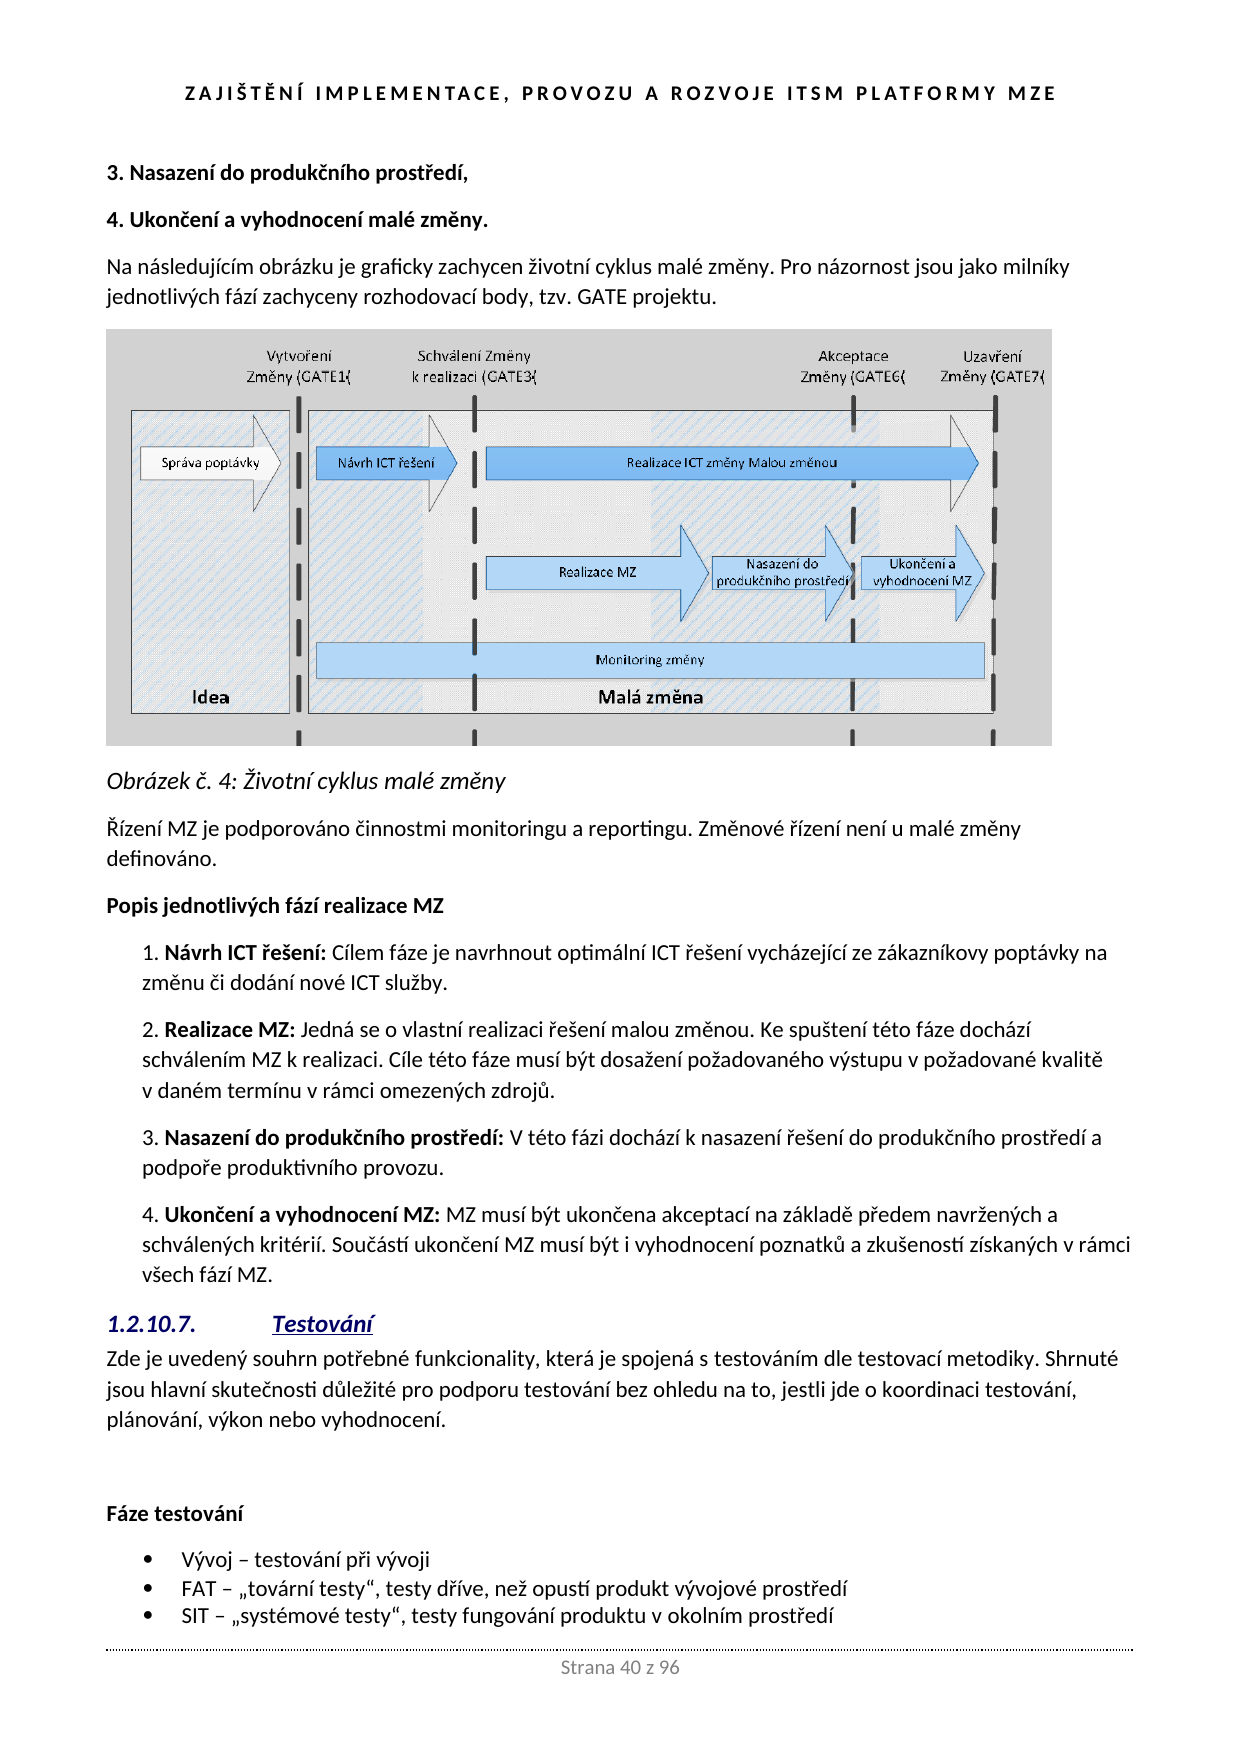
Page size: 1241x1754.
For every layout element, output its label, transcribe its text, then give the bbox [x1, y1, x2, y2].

text 3. Nasazení do produkčního prostředí, [106, 158, 1134, 187]
text Zde je uvedený souhrn potřebné funkcionality, která je spojená s testováním dle testovací metodiky. Shrnuté jsou hlavní skutečnosti důležité pro podporu testování bez ohledu na to, jestli jde o koordinaci testování, plánování, výkon nebo vyhodnocení. [106, 1344, 1134, 1433]
text 1. Návrh ICT řešení: Cílem fáze je navrhnout optimální ICT řešení vycházející ze zákazníkovy poptávky na změnu či dodání nové ICT služby. [142, 938, 1134, 997]
text 2. Realizace MZ: Jedná se o vlastní realizaci řešení malou změnou. Ke spuštení této fáze dochází schválením MZ k realizaci. Cíle této fáze musí být dosažení požadovaného výstupu v požadované kvalitě v daném termínu v rámci omezených zdrojů. [142, 1015, 1134, 1104]
text 3. Nasazení do produkčního prostředí: V této fázi dochází k nasazení řešení do produkčního prostředí a podpoře produktivního provozu. [142, 1123, 1134, 1181]
text Fáze testování [106, 1499, 1134, 1527]
text Na následujícím obrázku je graficky zachycen životní cyklus malé změny. Pro názornost jsou jako milníky jednotlivých fází zachyceny rozhodovací body, tzv. GATE projektu. [106, 252, 1134, 311]
subtitle Testování [106, 1307, 1134, 1338]
list FAT – „tovární testy“, testy dříve, než opustí produkt vývojové prostředí [144, 1574, 1134, 1602]
text 4. Ukončení a vyhodnocení MZ: MZ musí být ukončena akceptací na základě předem navržených a schválených kritérií. Součástí ukončení MZ musí být i vyhodnocení poznatků a zkušeností získaných v rámci všech fází MZ. [142, 1200, 1134, 1288]
text 4. Ukončení a vyhodnocení malé změny. [106, 205, 1134, 233]
text Popis jednotlivých fází realizace MZ [106, 891, 1134, 919]
list Vývoj – testování při vývoji [144, 1546, 1134, 1574]
list SIT – „systémové testy“, testy fungování produktu v okolním prostředí [144, 1602, 1134, 1630]
picture [106, 329, 1052, 746]
text Obrázek č. 4: Životní cyklus malé změny [106, 765, 1134, 795]
text Řízení MZ je podporováno činnostmi monitoringu a reportingu. Změnové řízení není u malé změny definováno. [106, 814, 1134, 873]
